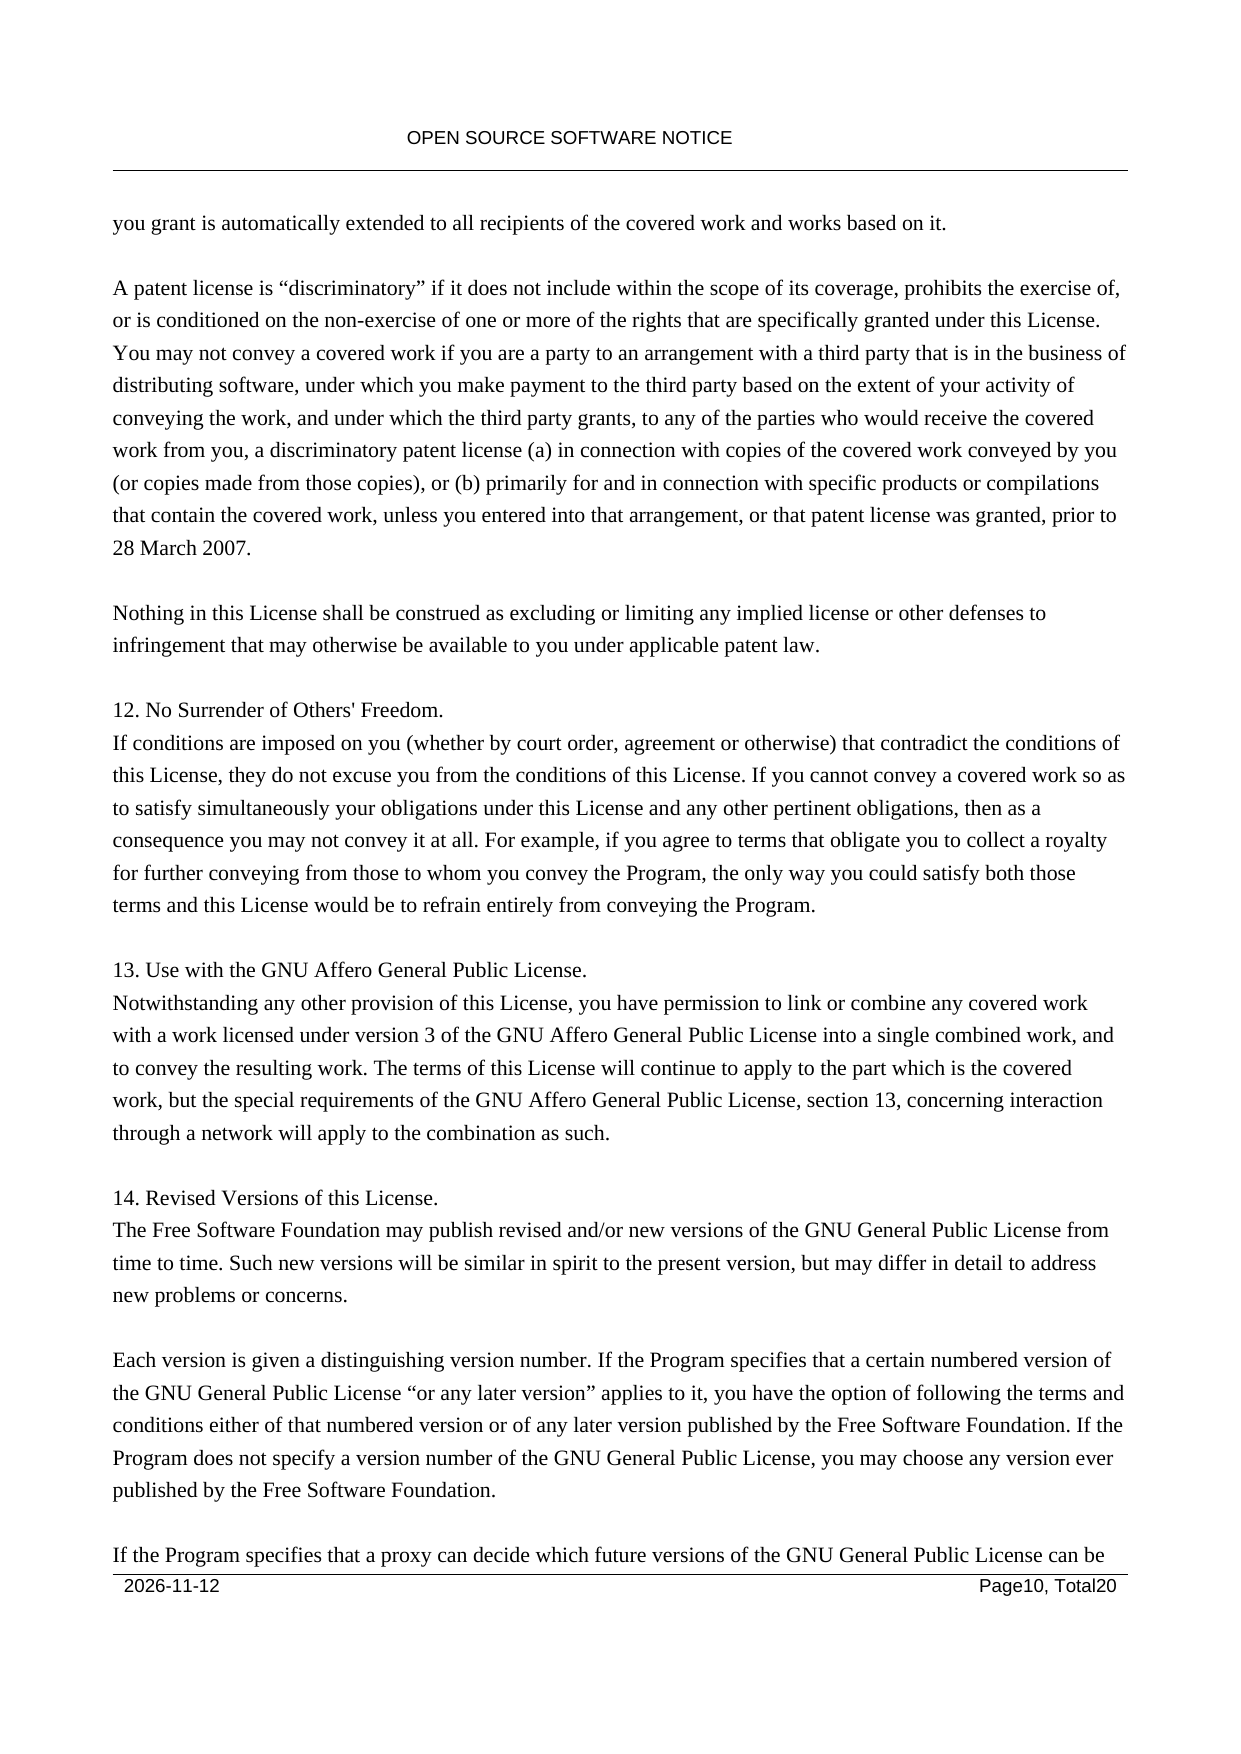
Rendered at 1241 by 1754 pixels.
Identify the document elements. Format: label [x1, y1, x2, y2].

text [112, 206, 1128, 1571]
